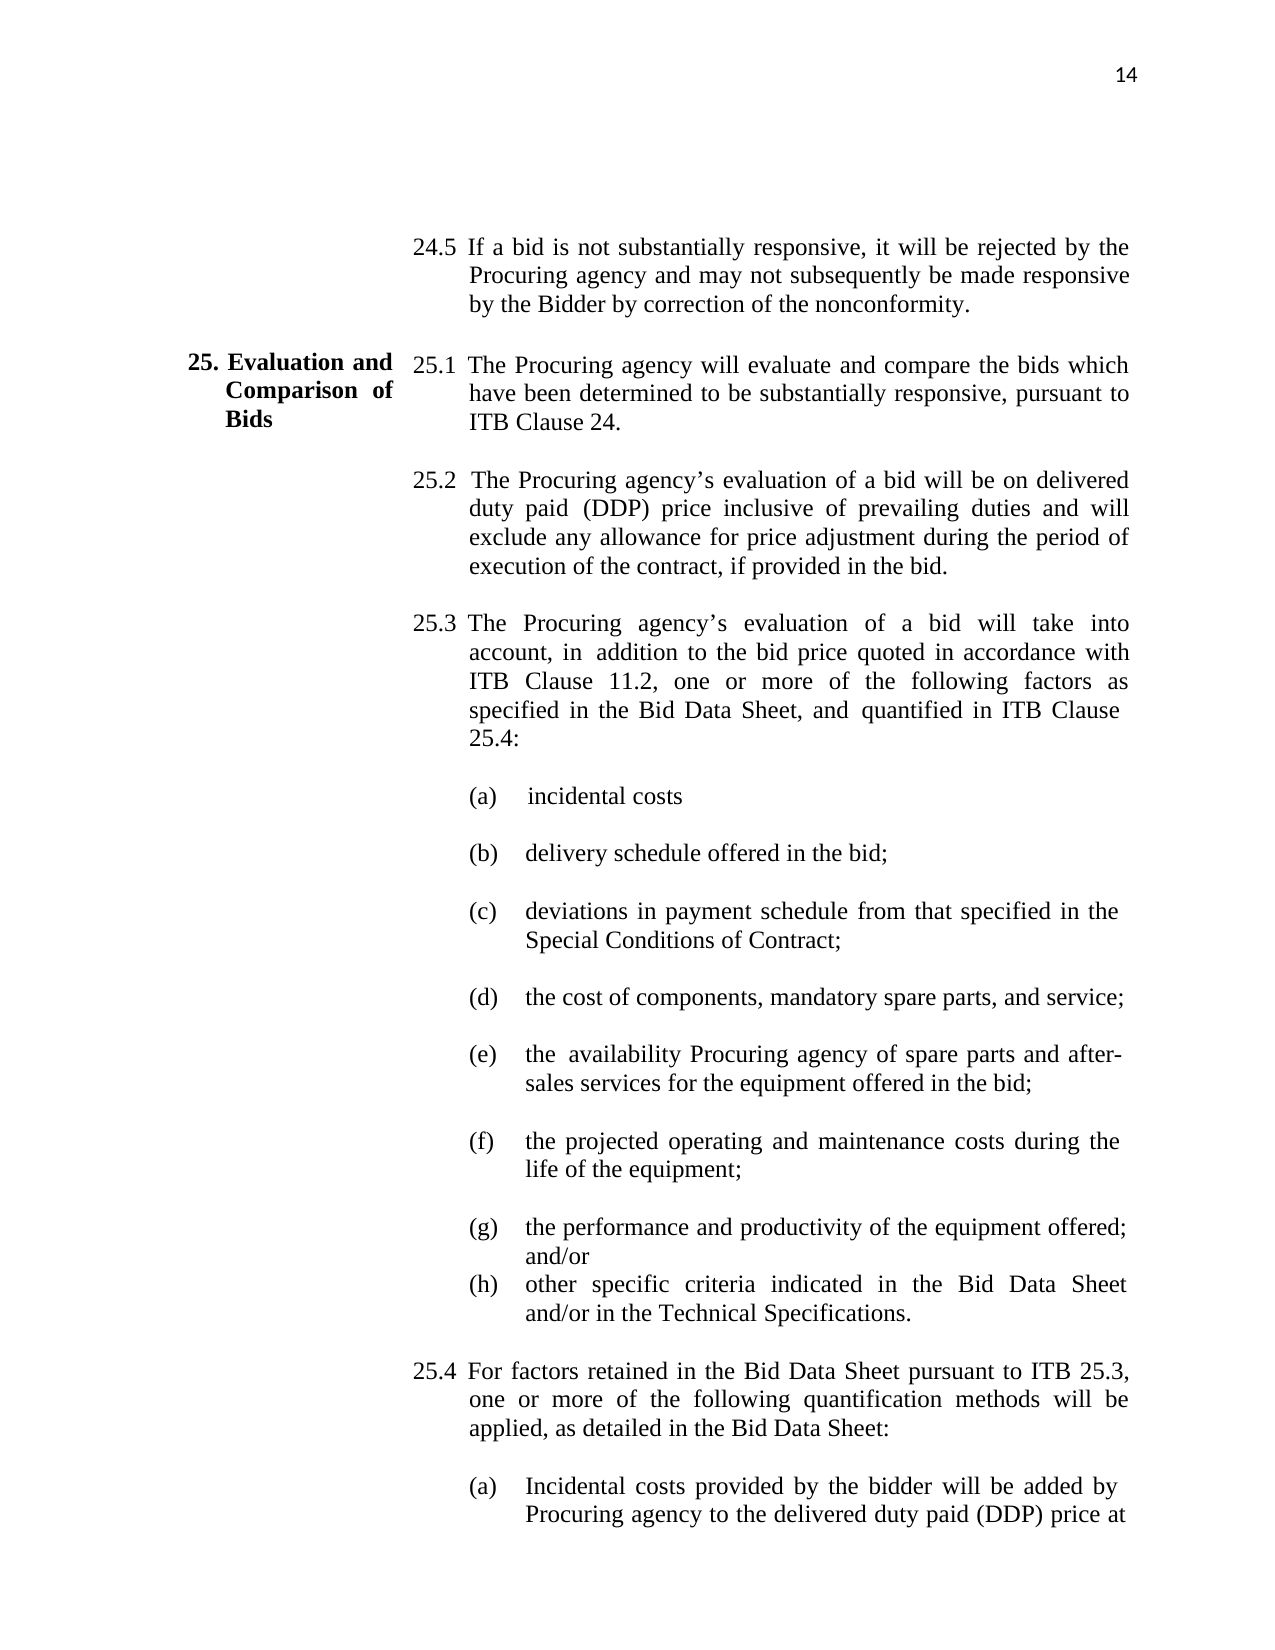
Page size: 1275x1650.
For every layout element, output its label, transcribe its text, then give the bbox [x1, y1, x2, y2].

text and/or [525, 1241, 1137, 1269]
text Procuring agency to the delivered duty paid (DDP) price at [525, 1499, 1137, 1528]
text 24.5 If a bid is not substantially responsive, it will be rejected by the Procuring agency and may not subsequently be made responsive by the Bidder by correction of the nonconformity. [413, 232, 1130, 318]
text 25.1 The Procuring agency will evaluate and compare the bids which have been determined to be substantially responsive, pursuant to ITB Clause 24. [413, 350, 1129, 436]
text sales services for the equipment offered in the bid; [525, 1068, 1137, 1097]
text (g) the performance and productivity of the equipment offered; [469, 1212, 1137, 1241]
text (d) the cost of components, mandatory spare parts, and service; (e) the availability Procuring agency of spare parts and after- [469, 954, 1129, 1068]
text (f) the projected operating and maintenance costs during the life of the equipment; [469, 1126, 1129, 1183]
text (b) delivery schedule offered in the bid; [469, 838, 1137, 867]
text (h) other specific criteria indicated in the Bid Data Sheet and/or in the Technical Specifications. [469, 1269, 1129, 1327]
text 25.4 For factors retained in the Bid Data Sheet pursuant to ITB 25.3, one or more of the following quantification methods will be applied, as detailed in the Bid Data Sheet: [413, 1356, 1130, 1442]
text (a) incidental costs [469, 781, 1137, 810]
text (a) Incidental costs provided by the bidder will be added by [469, 1471, 1137, 1499]
text 25.3 The Procuring agency’s evaluation of a bid will take into account, in addition to the bid price quoted in accordance with ITB Clause 11.2, one or more of the following factors as specified in the Bid Data Sheet, and quantified in ITB Clause [413, 608, 1130, 723]
text 25. Evaluation and Comparison of Bids [188, 347, 393, 433]
text Special Conditions of Contract; [525, 925, 1137, 953]
text 25.4: [469, 723, 1137, 752]
text (c) deviations in payment schedule from that specified in the [469, 896, 1137, 925]
text 25.2 The Procuring agency’s evaluation of a bid will be on delivered duty paid (DDP) price inclusive of prevailing duties and will exclude any allowance for price adjustment during the period of execution of the contract, if provided in the bid. [413, 465, 1129, 580]
